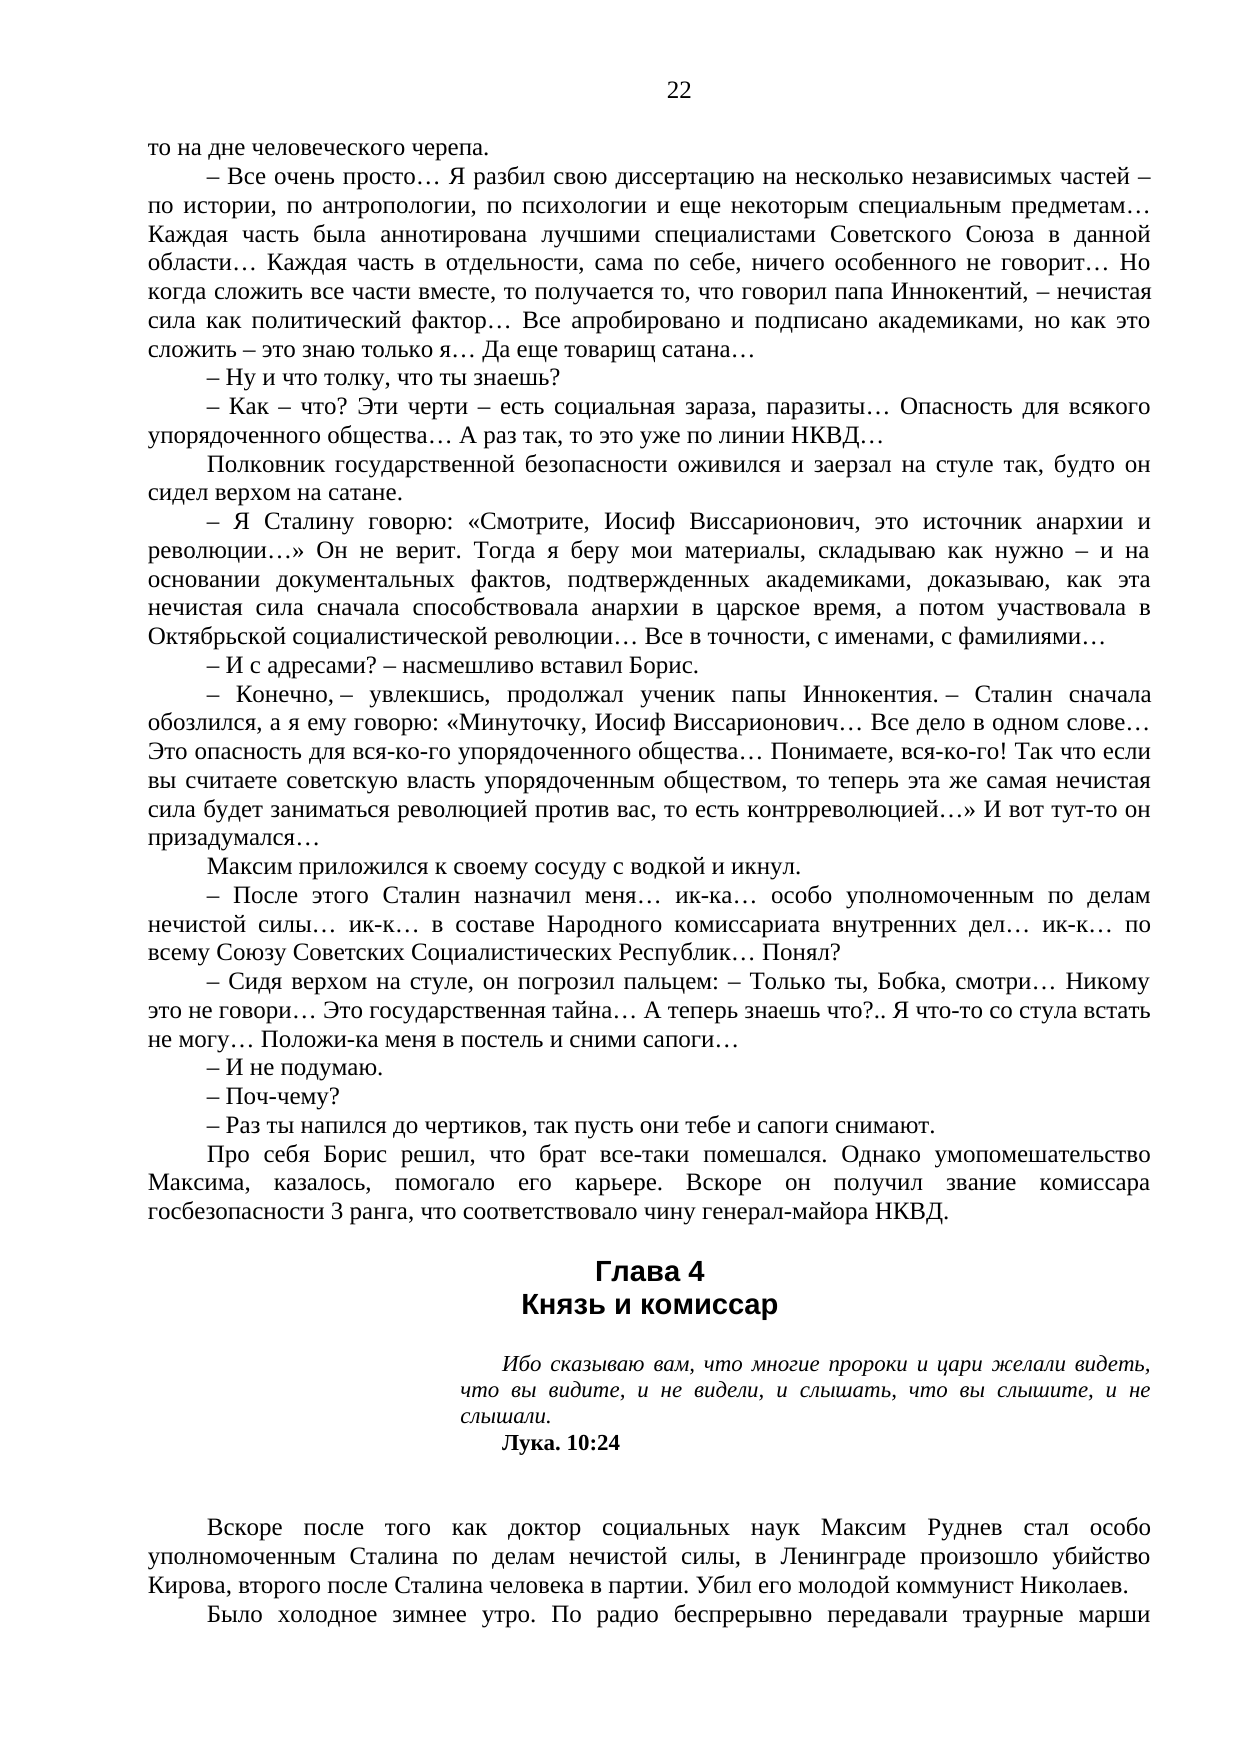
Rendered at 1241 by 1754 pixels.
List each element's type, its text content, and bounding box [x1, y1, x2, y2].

text – И с адресами? – насмешливо вставил Борис. [148, 650, 1152, 679]
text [148, 132, 1152, 161]
text – Сидя верхом на стуле, он погрозил пальцем: – Только ты, Бобка, смотри… Никому это не говори… Это государственная тайна… А теперь знаешь что?.. Я что-то со стула встать не могу… Положи-ка меня в постель и сними сапоги… [148, 966, 1152, 1052]
text – Раз ты напился до чертиков, так пусть они тебе и сапоги снимают. [148, 1110, 1152, 1139]
text Лука. 10:24 [460, 1429, 1152, 1455]
text Ибо сказываю вам, что многие пророки и цари желали видеть, что вы видите, и не видели, и слышать, что вы слышите, и не слышали. [460, 1349, 1152, 1429]
text Максим приложился к своему сосуду с водкой и икнул. [148, 851, 1152, 880]
text – И не подумаю. [148, 1052, 1152, 1081]
subtitle Глава 4 [148, 1254, 1152, 1287]
text – Я Сталину говорю: «Смотрите, Иосиф Виссарионович, это источник анархии и революции…» Он не верит. Тогда я беру мои материалы, складываю как нужно – и на основании документальных фактов, подтвержденных академиками, доказываю, как эта нечистая сила сначала способствовала анархии в царское время, а потом участвовала в Октябрьской социалистической революции… Все в точности, с именами, с фамилиями… [148, 506, 1152, 650]
text – После этого Сталин назначил меня… ик-ка… особо уполномоченным по делам нечистой силы… ик-к… в составе Народного комиссариата внутренних дел… ик-к… по всему Союзу Советских Социалистических Республик… Понял? [148, 880, 1152, 966]
text – Конечно, – увлекшись, продолжал ученик папы Иннокентия. – Сталин сначала обозлился, а я ему говорю: «Минуточку, Иосиф Виссарионович… Все дело в одном слове… Это опасность для вся-ко-го упорядоченного общества… Понимаете, вся-ко-го! Так что если вы считаете советскую власть упорядоченным обществом, то теперь эта же самая нечистая сила будет заниматься революцией против вас, то есть контрреволюцией…» И вот тут-то он призадумался… [148, 679, 1152, 851]
text – Как – что? Эти черти – есть социальная зараза, паразиты… Опасность для всякого упорядоченного общества… А раз так, то это уже по линии НКВД… [148, 391, 1152, 449]
text – Все очень просто… Я разбил свою диссертацию на несколько независимых частей – по истории, по антропологии, по психологии и еще некоторым специальным предметам… Каждая часть была аннотирована лучшими специалистами Советского Союза в данной области… Каждая часть в отдельности, сама по себе, ничего особенного не говорит… Но когда сложить все части вместе, то получается то, что говорил папа Иннокентий, – нечистая сила как политический фактор… Все апробировано и подписано академиками, но как это сложить – это знаю только я… Да еще товарищ сатана… [148, 161, 1152, 362]
subtitle Князь и комиссар [148, 1287, 1152, 1321]
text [148, 1599, 1152, 1627]
text Вскоре после того как доктор социальных наук Максим Руднев стал особо уполномоченным Сталина по делам нечистой силы, в Ленинграде произошло убийство Кирова, второго после Сталина человека в партии. Убил его молодой коммунист Николаев. [148, 1512, 1152, 1599]
text – Поч-чему? [148, 1081, 1152, 1110]
text Полковник государственной безопасности оживился и заерзал на стуле так, будто он сидел верхом на сатане. [148, 449, 1152, 506]
text Про себя Борис решил, что брат все-таки помешался. Однако умопомешательство Максима, казалось, помогало его карьере. Вскоре он получил звание комиссара госбезопасности 3 ранга, что соответствовало чину генерал-майора НКВД. [148, 1139, 1152, 1225]
text – Ну и что толку, что ты знаешь? [148, 362, 1152, 391]
